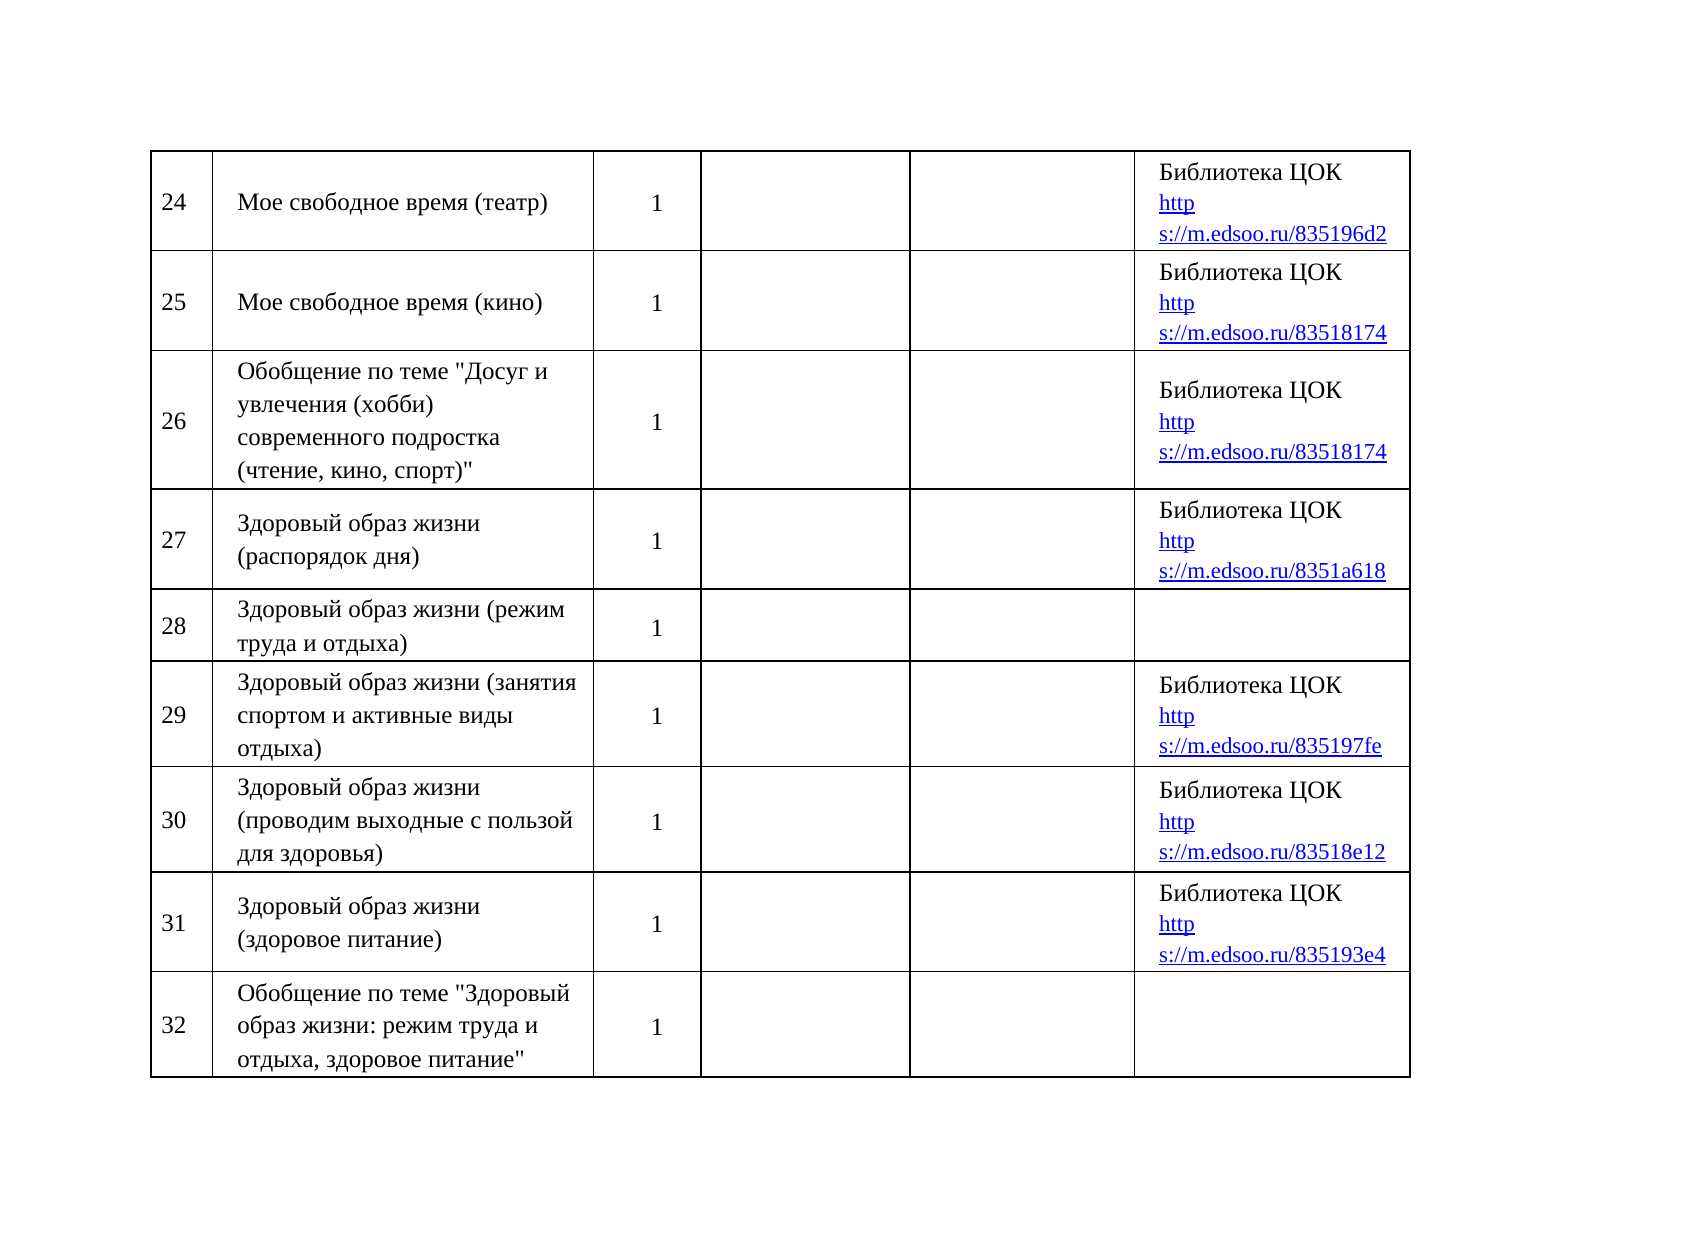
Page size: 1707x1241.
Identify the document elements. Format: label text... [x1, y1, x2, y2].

table_cell Здоровый образ жизни (здоровое питание) [213, 873, 593, 971]
table_cell Здоровый образ жизни (проводим выходные с пользой для здоровья) [213, 767, 593, 871]
table_cell [911, 152, 1134, 250]
table_cell [911, 490, 1134, 588]
table_cell 1 [594, 873, 700, 971]
table_cell Мое свободное время (кино) [213, 251, 593, 349]
table_cell Мое свободное время (театр) [213, 152, 593, 250]
table_cell [702, 490, 909, 588]
table_cell 31 [152, 873, 212, 971]
table_cell 27 [152, 490, 212, 588]
table_cell [702, 152, 909, 250]
table_cell [911, 251, 1134, 349]
table_cell Обобщение по теме "Здоровый образ жизни: режим труда и отдыха, здоровое питание" [213, 972, 593, 1076]
table_cell 1 [594, 351, 700, 488]
table_cell 32 [152, 972, 212, 1076]
table_cell Здоровый образ жизни (занятия спортом и активные виды отдыха) [213, 662, 593, 766]
table_cell [911, 767, 1134, 871]
table_cell 24 [152, 152, 212, 250]
table_cell 1 [594, 251, 700, 349]
table_cell [702, 351, 909, 488]
table_cell Библиотека ЦОК https://m.edsoo.ru/83518174 [1135, 351, 1409, 488]
table_cell Библиотека ЦОК https://m.edsoo.ru/835196d2 [1135, 152, 1409, 250]
table_cell [702, 767, 909, 871]
table_cell [911, 662, 1134, 766]
table_cell [702, 873, 909, 971]
table_cell [911, 873, 1134, 971]
table_cell Библиотека ЦОК https://m.edsoo.ru/83518174 [1135, 251, 1409, 349]
table_cell [702, 972, 909, 1076]
table_cell 1 [594, 152, 700, 250]
table_cell Библиотека ЦОК https://m.edsoo.ru/835193e4 [1135, 873, 1409, 971]
table_cell 26 [152, 351, 212, 488]
table_cell 1 [594, 490, 700, 588]
table_cell Здоровый образ жизни (распорядок дня) [213, 490, 593, 588]
table_cell Библиотека ЦОК https://m.edsoo.ru/83518e12 [1135, 767, 1409, 871]
table_cell [1135, 972, 1409, 1076]
table_cell [911, 351, 1134, 488]
table_cell [1135, 590, 1409, 660]
table_cell Библиотека ЦОК https://m.edsoo.ru/8351a618 [1135, 490, 1409, 588]
table_cell [702, 662, 909, 766]
table_cell 1 [594, 590, 700, 660]
table_cell 1 [594, 972, 700, 1076]
table_cell 29 [152, 662, 212, 766]
table_cell 25 [152, 251, 212, 349]
table_cell [702, 251, 909, 349]
table_cell [911, 590, 1134, 660]
table_cell [702, 590, 909, 660]
table_cell 28 [152, 590, 212, 660]
table_cell 30 [152, 767, 212, 871]
table_cell 1 [594, 767, 700, 871]
table_cell Библиотека ЦОК https://m.edsoo.ru/835197fe [1135, 662, 1409, 766]
table_cell 1 [594, 662, 700, 766]
table_cell [911, 972, 1134, 1076]
table_cell Здоровый образ жизни (режим труда и отдыха) [213, 590, 593, 660]
table_cell Обобщение по теме "Досуг и увлечения (хобби) современного подростка (чтение, кино, спорт)" [213, 351, 593, 488]
